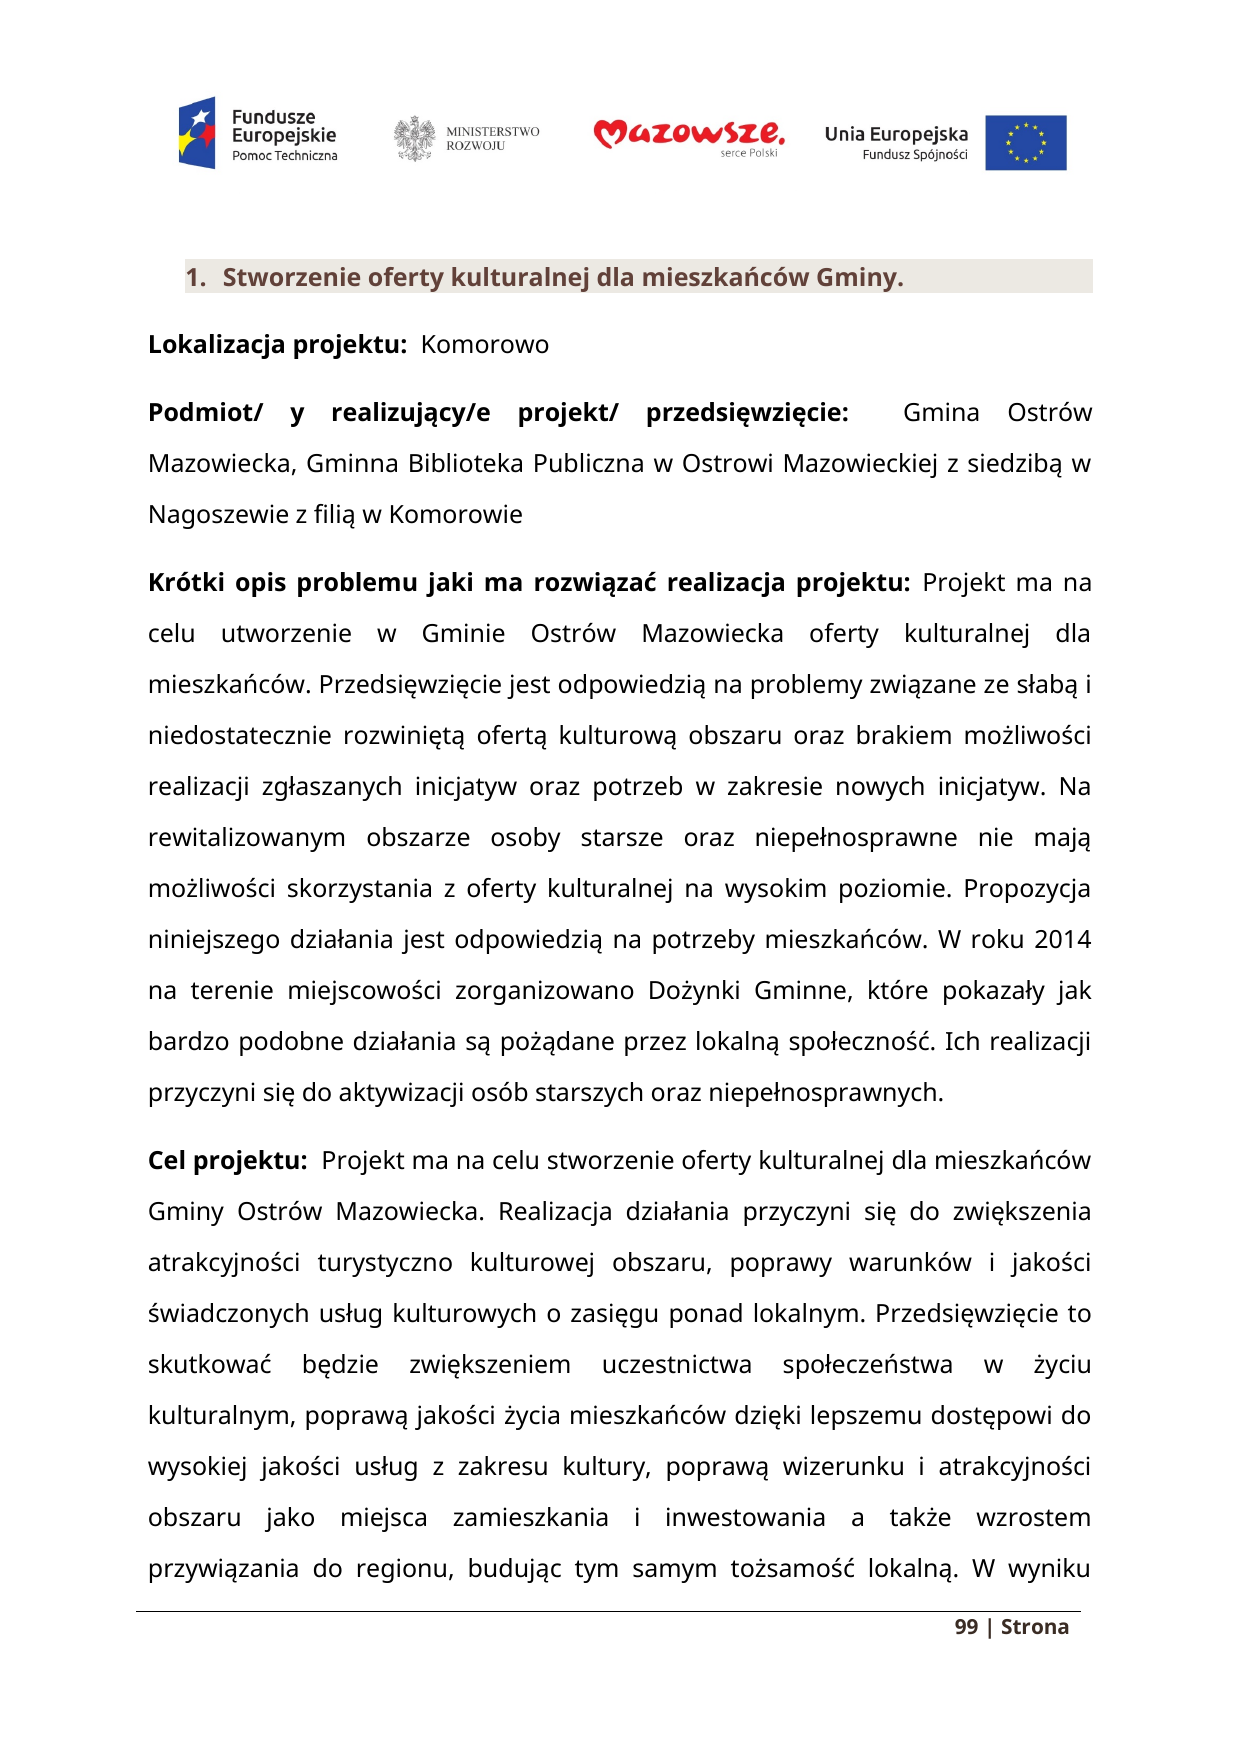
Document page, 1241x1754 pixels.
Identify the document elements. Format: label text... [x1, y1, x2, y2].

text Podmiot/ y realizujący/e projekt/ przedsięwzięcie: Gmina Ostrów Mazowiecka, Gminna Biblioteka Publiczna w Ostrowi Mazowieckiej z siedzibą w Nagoszewie z filią w Komorowie [148, 394, 1093, 531]
picture [147, 73, 1093, 194]
text Lokalizacja projektu: Komorowo [148, 327, 1093, 361]
list Stworzenie oferty kulturalnej dla mieszkańców Gminy. [185, 259, 1093, 293]
text Krótki opis problemu jaki ma rozwiązać realizacja projektu: Projekt ma na celu utworzenie w Gminie Ostrów Mazowiecka oferty kulturalnej dla mieszkańców. Przedsięwzięcie jest odpowiedzią na problemy związane ze słabą i niedostatecznie rozwiniętą ofertą kulturową obszaru oraz brakiem możliwości realizacji zgłaszanych inicjatyw oraz potrzeb w zakresie nowych inicjatyw. Na rewitalizowanym obszarze osoby starsze oraz niepełnosprawne nie mają możliwości skorzystania z oferty kulturalnej na wysokim poziomie. Propozycja niniejszego działania jest odpowiedzią na potrzeby mieszkańców. W roku 2014 na terenie miejscowości zorganizowano Dożynki Gminne, które pokazały jak bardzo podobne działania są pożądane przez lokalną społeczność. Ich realizacji przyczyni się do aktywizacji osób starszych oraz niepełnosprawnych. [148, 564, 1093, 1109]
